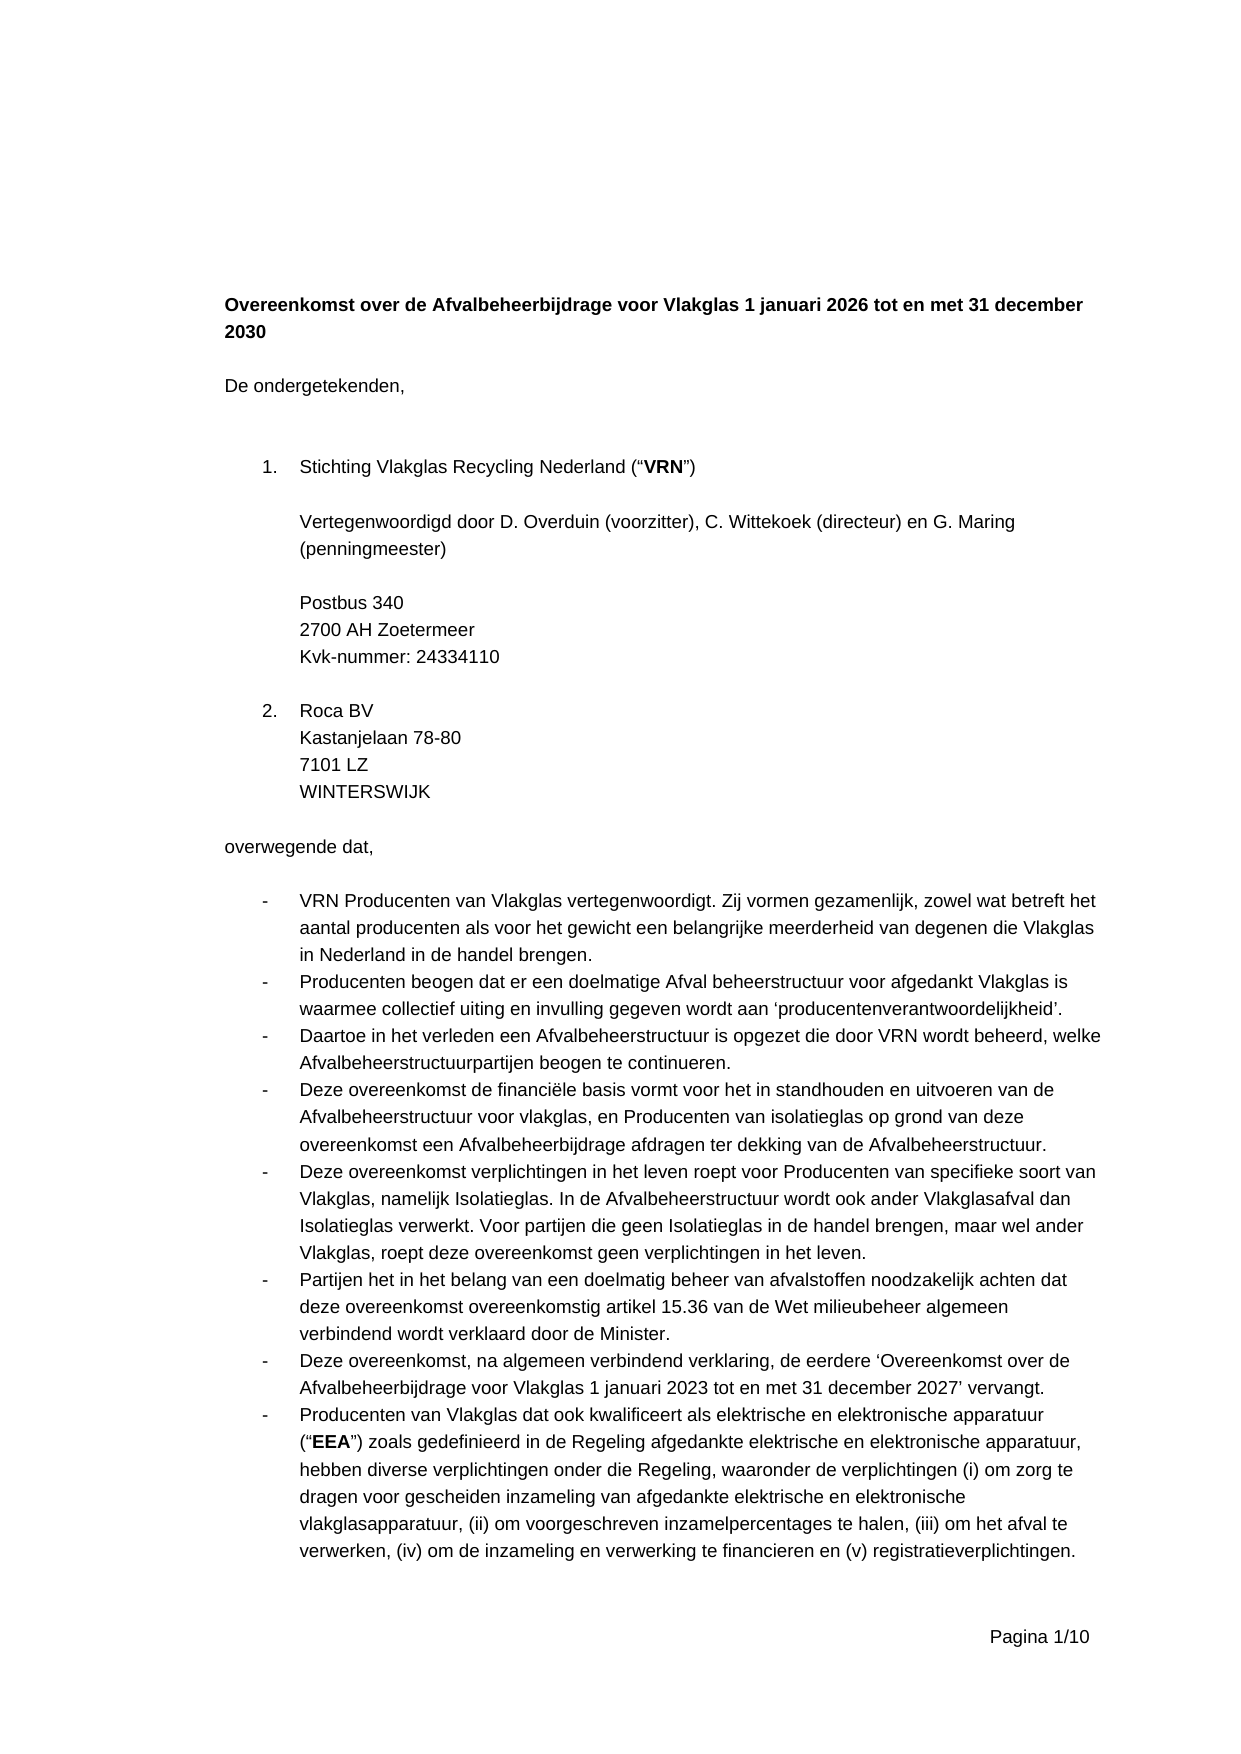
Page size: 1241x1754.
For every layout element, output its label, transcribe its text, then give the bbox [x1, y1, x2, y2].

list Producenten beogen dat er een doelmatige Afval beheerstructuur voor afgedankt Vlakglas is waarmee collectief uiting en invulling gegeven wordt aan ‘producentenverantwoordelijkheid’. [262, 965, 1103, 1019]
list Daartoe in het verleden een Afvalbeheerstructuur is opgezet die door VRN wordt beheerd, welke Afvalbeheerstructuurpartijen beogen te continueren. [262, 1019, 1103, 1074]
text Kvk-nummer: 24334110 [299, 640, 1103, 667]
list Stichting Vlakglas Recycling Nederland (“VRN”) [262, 451, 1103, 478]
list Deze overeenkomst de financiële basis vormt voor het in standhouden en uitvoeren van de Afvalbeheerstructuur voor vlakglas, en Producenten van isolatieglas op grond van deze overeenkomst een Afvalbeheerbijdrage afdragen ter dekking van de Afvalbeheerstructuur. [262, 1074, 1103, 1155]
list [262, 1399, 1103, 1561]
text 2700 AH Zoetermeer [299, 613, 1103, 640]
text Overeenkomst over de Afvalbeheerbijdrage voor Vlakglas 1 januari 2026 tot en met 31 december 2030 [224, 288, 1103, 342]
text Postbus 340 [299, 586, 1103, 613]
text overwegende dat, [224, 830, 1103, 857]
list Kastanjelaan 78-80 7101 LZ WINTERSWIJK [299, 722, 1103, 803]
text De ondergetekenden, [224, 369, 1103, 397]
list Roca BV [262, 694, 1103, 722]
list Partijen het in het belang van een doelmatig beheer van afvalstoffen noodzakelijk achten dat deze overeenkomst overeenkomstig artikel 15.36 van de Wet milieubeheer algemeen verbindend wordt verklaard door de Minister. [262, 1263, 1103, 1344]
list VRN Producenten van Vlakglas vertegenwoordigt. Zij vormen gezamenlijk, zowel wat betreft het aantal producenten als voor het gewicht een belangrijke meerderheid van degenen die Vlakglas in Nederland in de handel brengen. [262, 884, 1103, 965]
list Deze overeenkomst, na algemeen verbindend verklaring, de eerdere ‘Overeenkomst over de Afvalbeheerbijdrage voor Vlakglas 1 januari 2023 tot en met 31 december 2027’ vervangt. [262, 1344, 1103, 1399]
list Deze overeenkomst verplichtingen in het leven roept voor Producenten van specifieke soort van Vlakglas, namelijk Isolatieglas. In de Afvalbeheerstructuur wordt ook ander Vlakglasafval dan Isolatieglas verwerkt. Voor partijen die geen Isolatieglas in de handel brengen, maar wel ander Vlakglas, roept deze overeenkomst geen verplichtingen in het leven. [262, 1155, 1103, 1263]
text Vertegenwoordigd door D. Overduin (voorzitter), C. Wittekoek (directeur) en G. Maring (penningmeester) [299, 505, 1103, 559]
